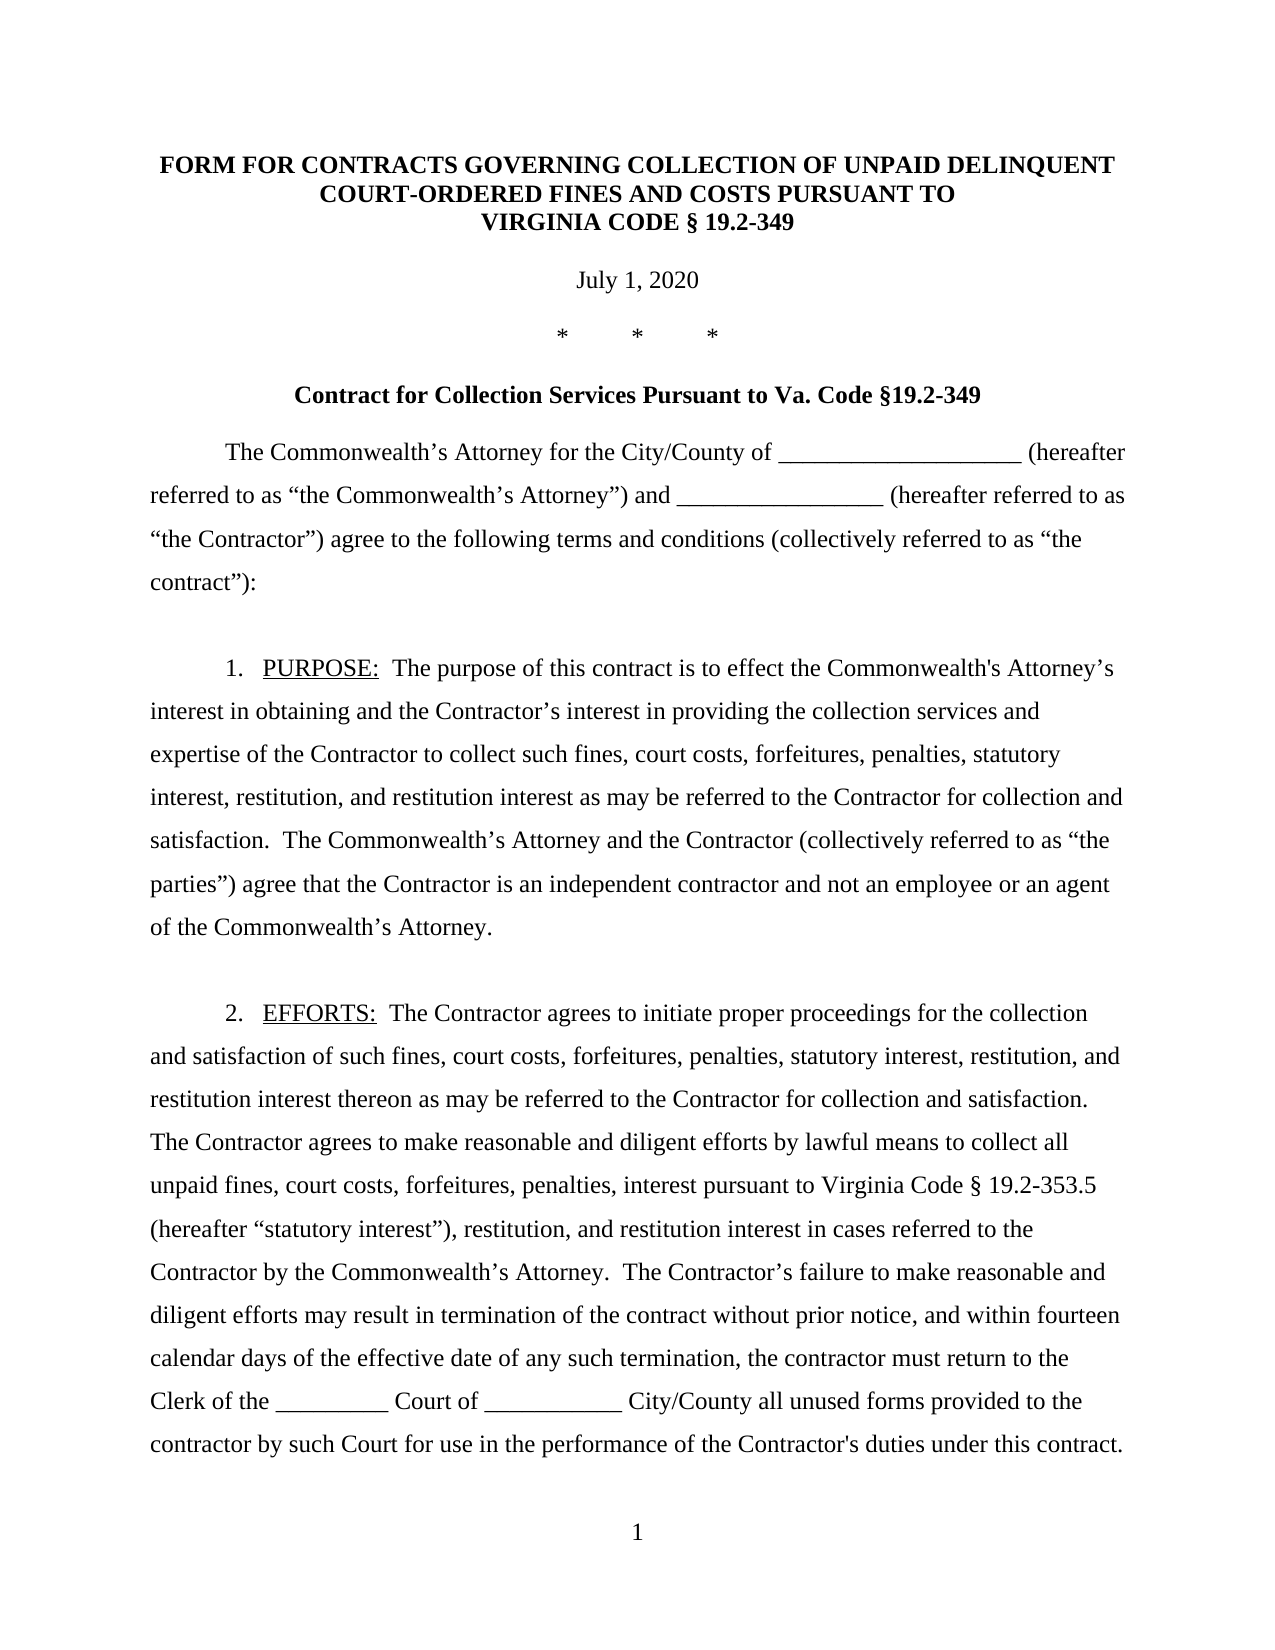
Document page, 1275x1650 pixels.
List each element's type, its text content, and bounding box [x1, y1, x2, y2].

text 1. PURPOSE: The purpose of this contract is to effect the Commonwealth's Attorney’s interest in obtaining and the Contractor’s interest in providing the collection services and expertise of the Contractor to collect such fines, court costs, forfeitures, penalties, statutory interest, restitution, and restitution interest as may be referred to the Contractor for collection and satisfaction. The Commonwealth’s Attorney and the Contractor (collectively referred to as “the parties”) agree that the Contractor is an independent contractor and not an employee or an agent of the Commonwealth’s Attorney. [150, 653, 1125, 941]
text The Commonwealth’s Attorney for the City/County of (hereafter [150, 437, 1125, 466]
text “the Contractor”) agree to the following terms and conditions (collectively referred to as “the contract”): [150, 524, 1125, 596]
text VIRGINIA CODE § 19.2-349 [150, 207, 1125, 236]
text July 1, 2020 [150, 265, 1125, 294]
text * * * [150, 322, 1125, 351]
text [150, 998, 1125, 1458]
text FORM FOR CONTRACTS GOVERNING COLLECTION OF UNPAID DELINQUENT COURT-ORDERED FINES AND COSTS PURSUANT TO [150, 150, 1125, 207]
text Contract for Collection Services Pursuant to Va. Code §19.2-349 [150, 380, 1125, 409]
text referred to as “the Commonwealth’s Attorney”) and (hereafter referred to as [150, 481, 1125, 509]
